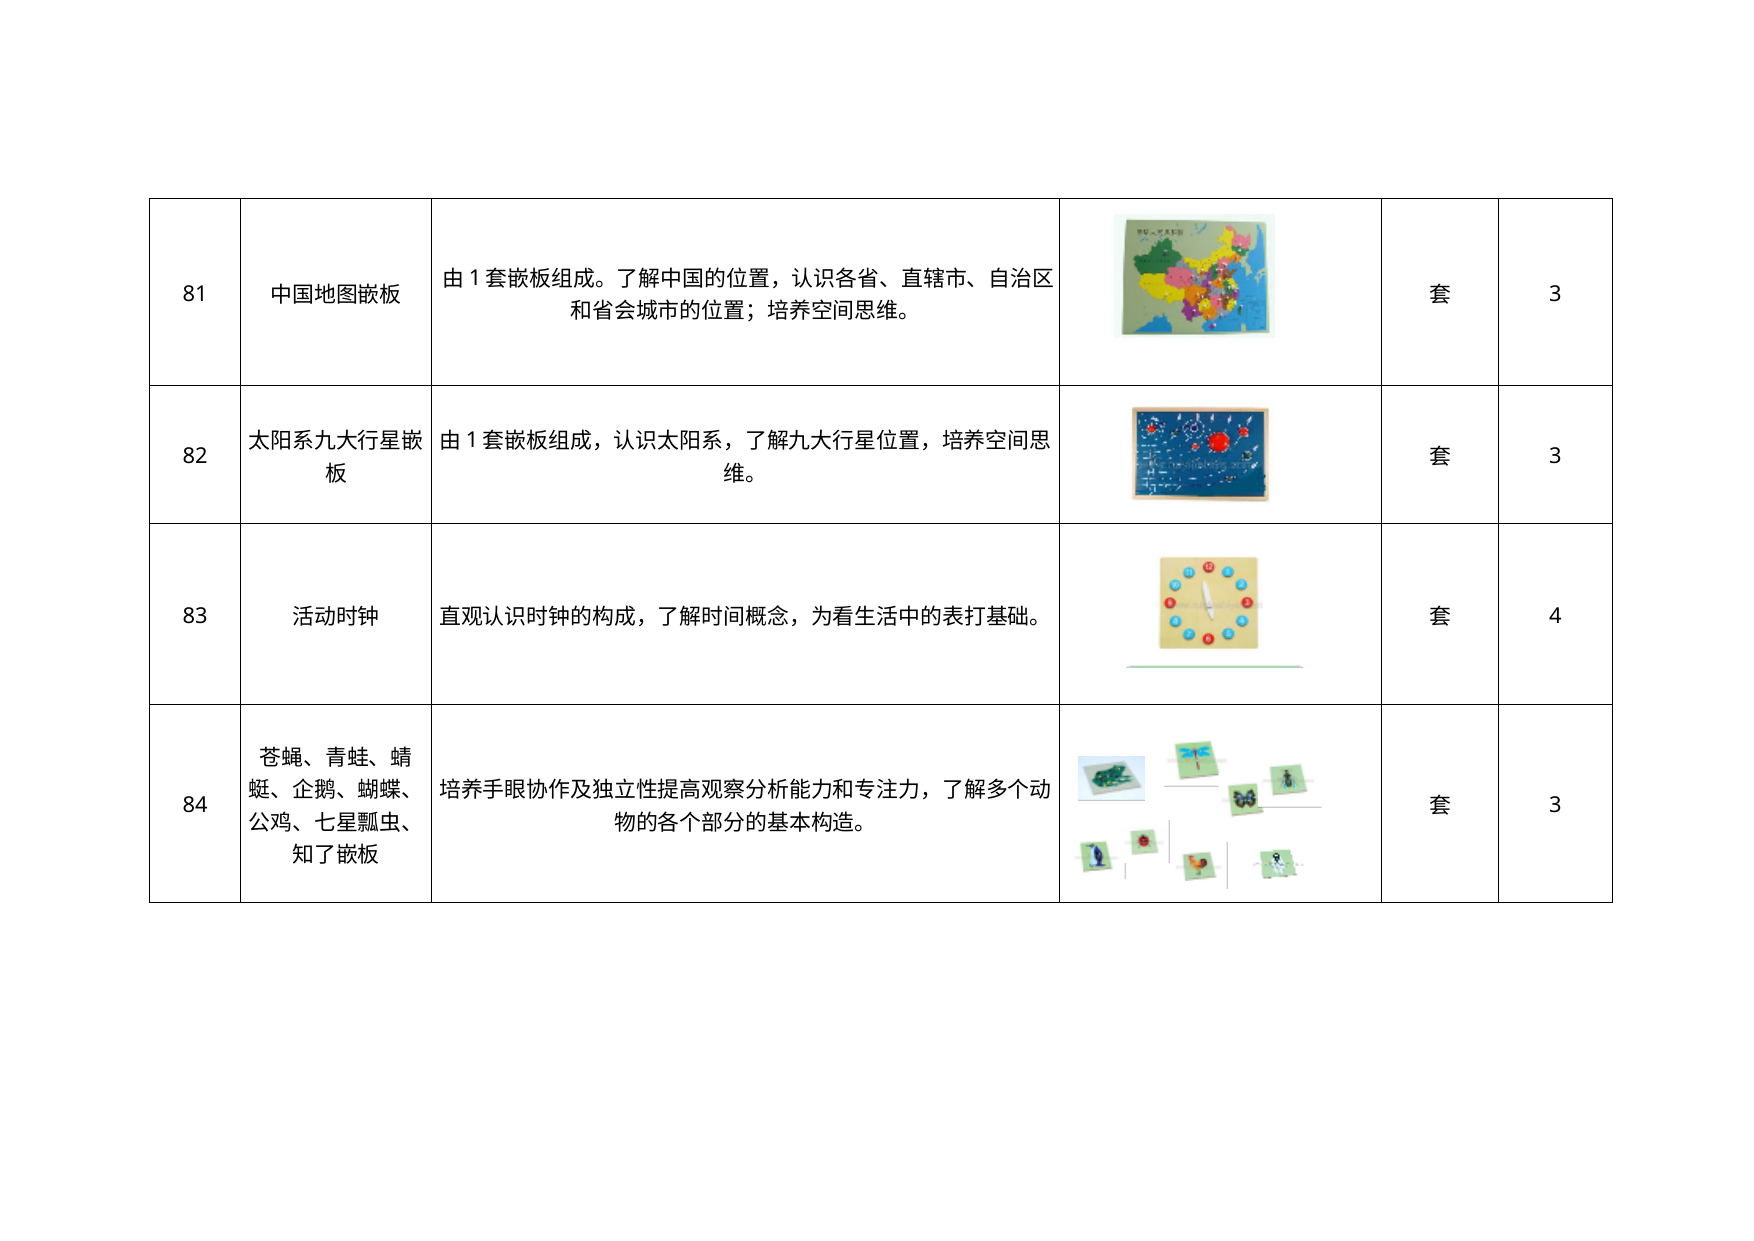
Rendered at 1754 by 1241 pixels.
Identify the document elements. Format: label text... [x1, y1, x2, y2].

picture [1251, 839, 1307, 890]
table_cell 83 [150, 524, 240, 704]
table_cell 81 [150, 199, 240, 385]
table_cell 活动时钟 [241, 524, 431, 704]
table_cell 84 [150, 705, 240, 902]
picture [1173, 842, 1229, 889]
table_cell [1060, 199, 1381, 385]
picture [1123, 402, 1280, 508]
table_cell 中国地图嵌板 [241, 199, 431, 385]
table_cell 套 [1382, 199, 1498, 385]
table_cell 培养手眼协作及独立性提高观察分析能力和专注力，了解多个动物的各个部分的基本构造。 [432, 705, 1059, 902]
table_cell 套 [1382, 386, 1498, 523]
table_cell 套 [1382, 524, 1498, 704]
table_cell 直观认识时钟的构成，了解时间概念，为看生活中的表打基础。 [432, 524, 1059, 704]
table_cell 3 [1499, 705, 1612, 902]
table_cell 由1套嵌板组成，认识太阳系，了解九大行星位置，培养空间思维。 [432, 386, 1059, 523]
table_cell 苍蝇、青蛙、蜻蜓、企鹅、蝴蝶、公鸡、七星瓢虫、知了嵌板 [241, 705, 431, 902]
picture [1114, 214, 1275, 338]
picture [1077, 756, 1145, 802]
table_cell [1060, 386, 1381, 523]
picture [1163, 730, 1322, 827]
table_cell [1060, 524, 1381, 704]
picture [1071, 820, 1171, 879]
table_cell 套 [1382, 705, 1498, 902]
table_cell 82 [150, 386, 240, 523]
table_cell 由1套嵌板组成。了解中国的位置，认识各省、直辖市、自治区和省会城市的位置；培养空间思维。 [432, 199, 1059, 385]
table_cell 3 [1499, 199, 1612, 385]
table_cell 4 [1499, 524, 1612, 704]
picture [1126, 545, 1303, 669]
table_cell 太阳系九大行星嵌板 [241, 386, 431, 523]
table_cell [1060, 705, 1381, 902]
table_cell 3 [1499, 386, 1612, 523]
